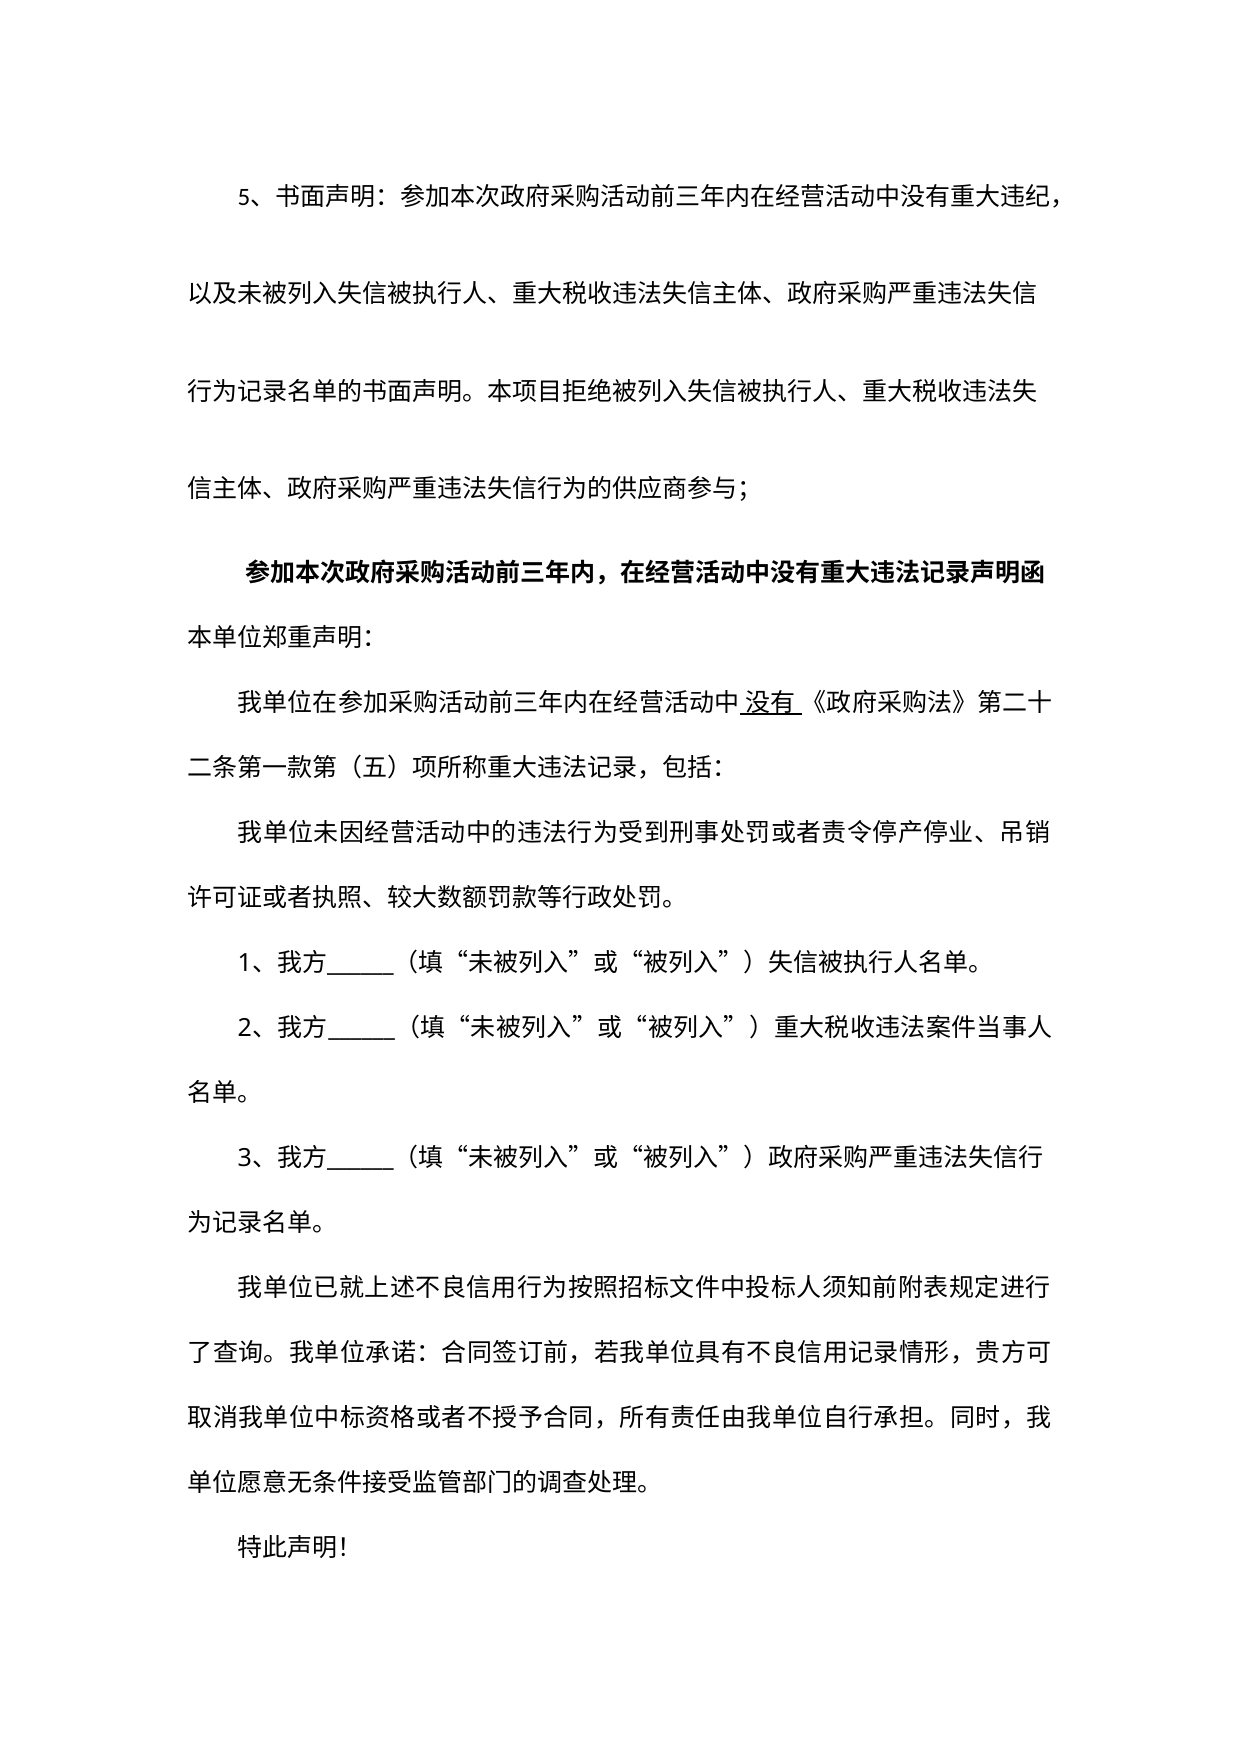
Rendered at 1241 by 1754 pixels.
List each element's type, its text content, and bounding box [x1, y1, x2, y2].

text 本单位郑重声明： [187, 603, 1053, 668]
text 特此声明！ [187, 1513, 1053, 1578]
text 参加本次政府采购活动前三年内，在经营活动中没有重大违法记录声明函 [187, 538, 1053, 603]
text 2、我方______（填“未被列入”或“被列入”）重大税收违法案件当事人名单。 [187, 993, 1053, 1123]
text 1、我方______（填“未被列入”或“被列入”）失信被执行人名单。 [187, 928, 1053, 993]
list 书面声明：参加本次政府采购活动前三年内在经营活动中没有重大违纪，以及未被列入失信被执行人、重大税收违法失信主体、政府采购严重违法失信行为记录名单的书面声明。本项目拒绝被列入失信被执行人、重大税收违法失信主体、政府采购严重违法失信行为的供应商参与； [187, 162, 1053, 519]
text 3、我方______（填“未被列入”或“被列入”）政府采购严重违法失信行为记录名单。 [187, 1123, 1053, 1253]
text 我单位在参加采购活动前三年内在经营活动中 没有 《政府采购法》第二十二条第一款第（五）项所称重大违法记录，包括： [187, 668, 1053, 798]
text 我单位未因经营活动中的违法行为受到刑事处罚或者责令停产停业、吊销许可证或者执照、较大数额罚款等行政处罚。 [187, 798, 1053, 928]
text 我单位已就上述不良信用行为按照招标文件中投标人须知前附表规定进行了查询。我单位承诺：合同签订前，若我单位具有不良信用记录情形，贵方可取消我单位中标资格或者不授予合同，所有责任由我单位自行承担。同时，我单位愿意无条件接受监管部门的调查处理。 [187, 1253, 1053, 1513]
